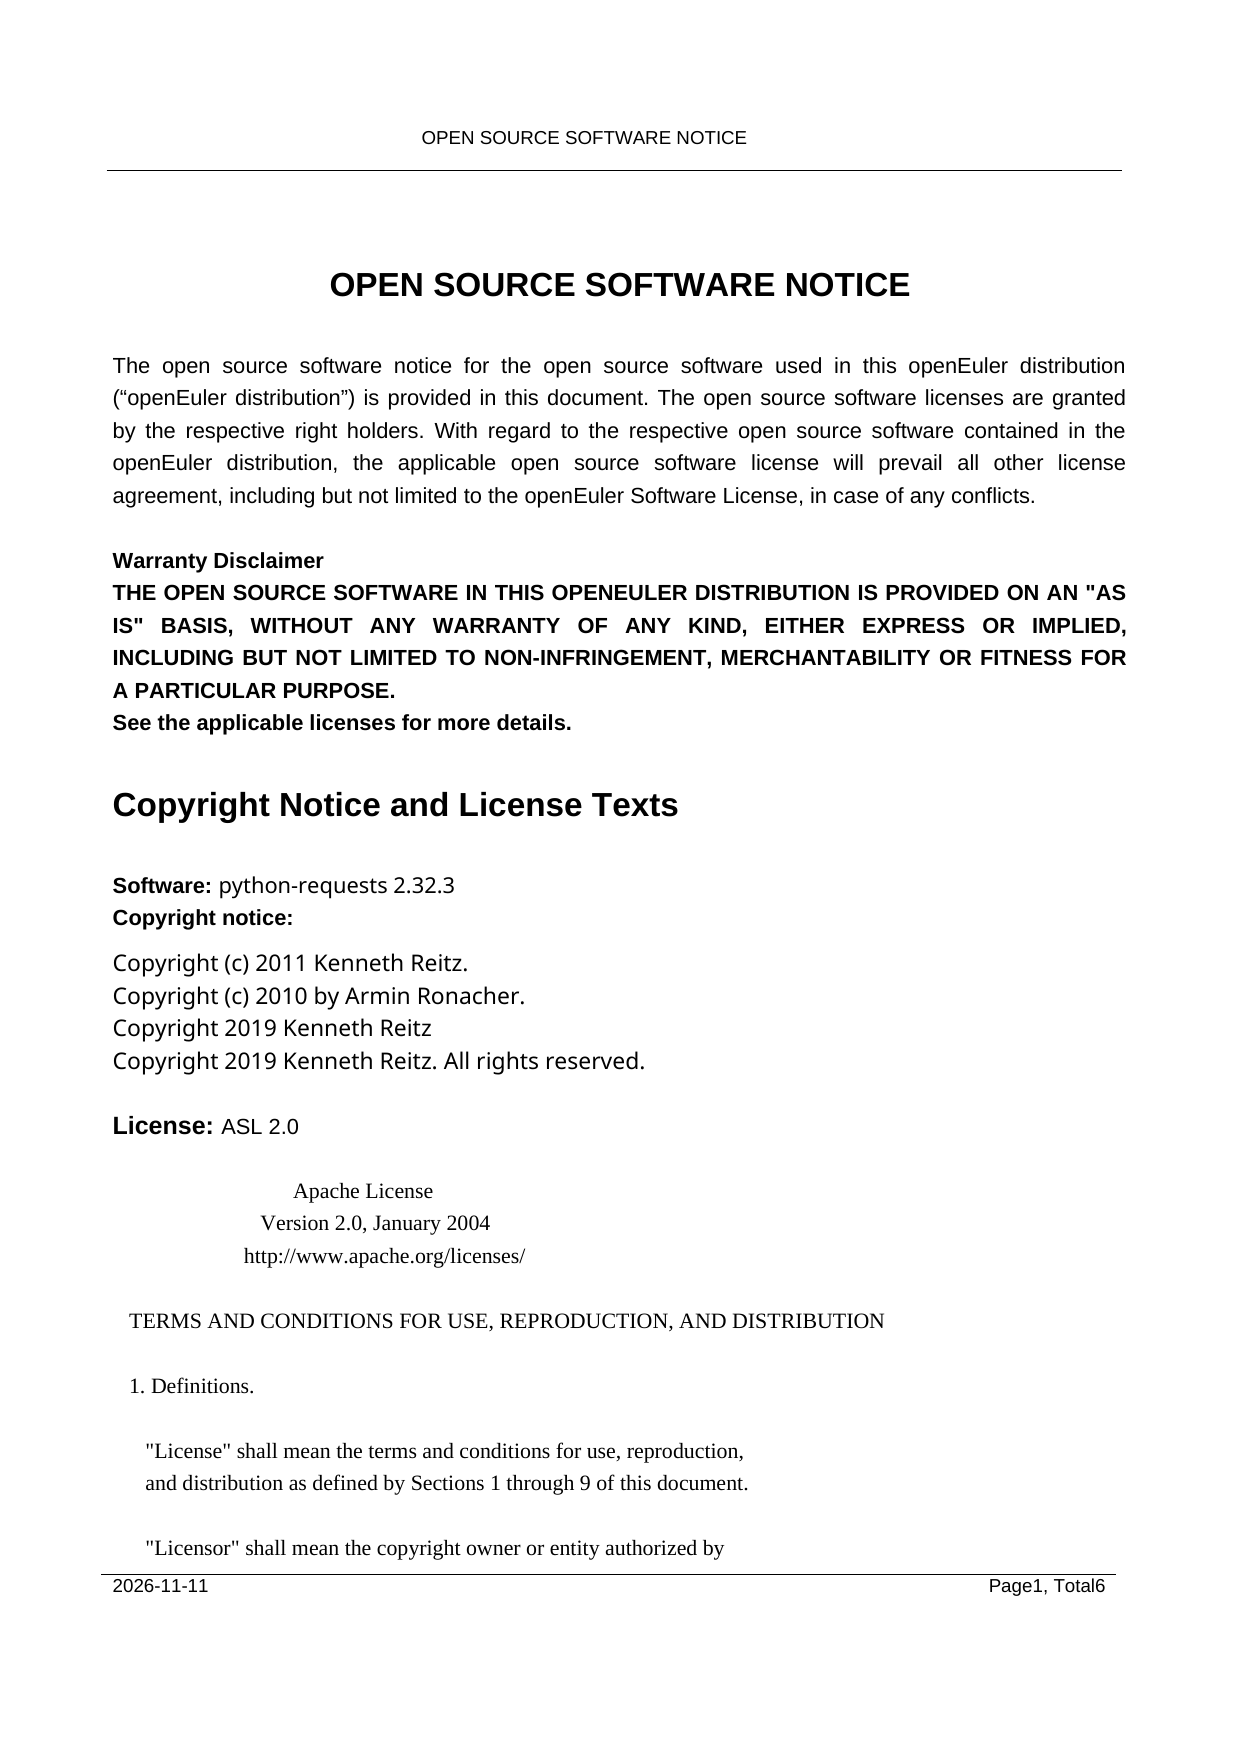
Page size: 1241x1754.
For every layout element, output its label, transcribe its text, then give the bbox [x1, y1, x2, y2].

text Copyright notice: [112, 901, 1128, 934]
text The open source software notice for the open source software used in this openEuler distribution (“openEuler distribution”) is provided in this document. The open source software licenses are granted by the respective right holders. With regard to the respective open source software contained in the openEuler distribution, the applicable open source software license will prevail all other license agreement, including but not limited to the openEuler Software License, in case of any conflicts. [112, 349, 1128, 511]
text OPEN SOURCE SOFTWARE NOTICE [112, 251, 1128, 316]
text Copyright Notice and License Texts [112, 771, 1128, 836]
text Warranty Disclaimer [112, 544, 1128, 576]
title Software: python-requests 2.32.3 [112, 869, 1128, 901]
text License: ASL 2.0 [112, 1109, 1128, 1142]
text Copyright (c) 2011 Kenneth Reitz. Copyright (c) 2010 by Armin Ronacher. Copyright 2019 Kenneth Reitz Copyright 2019 Kenneth Reitz. All rights reserved. [112, 947, 1128, 1109]
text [112, 1142, 1128, 1564]
text THE OPEN SOURCE SOFTWARE IN THIS OPENEULER DISTRIBUTION IS PROVIDED ON AN "AS IS" BASIS, WITHOUT ANY WARRANTY OF ANY KIND, EITHER EXPRESS OR IMPLIED, INCLUDING BUT NOT LIMITED TO NON-INFRINGEMENT, MERCHANTABILITY OR FITNESS FOR A PARTICULAR PURPOSE. See the applicable licenses for more details. [112, 576, 1128, 739]
